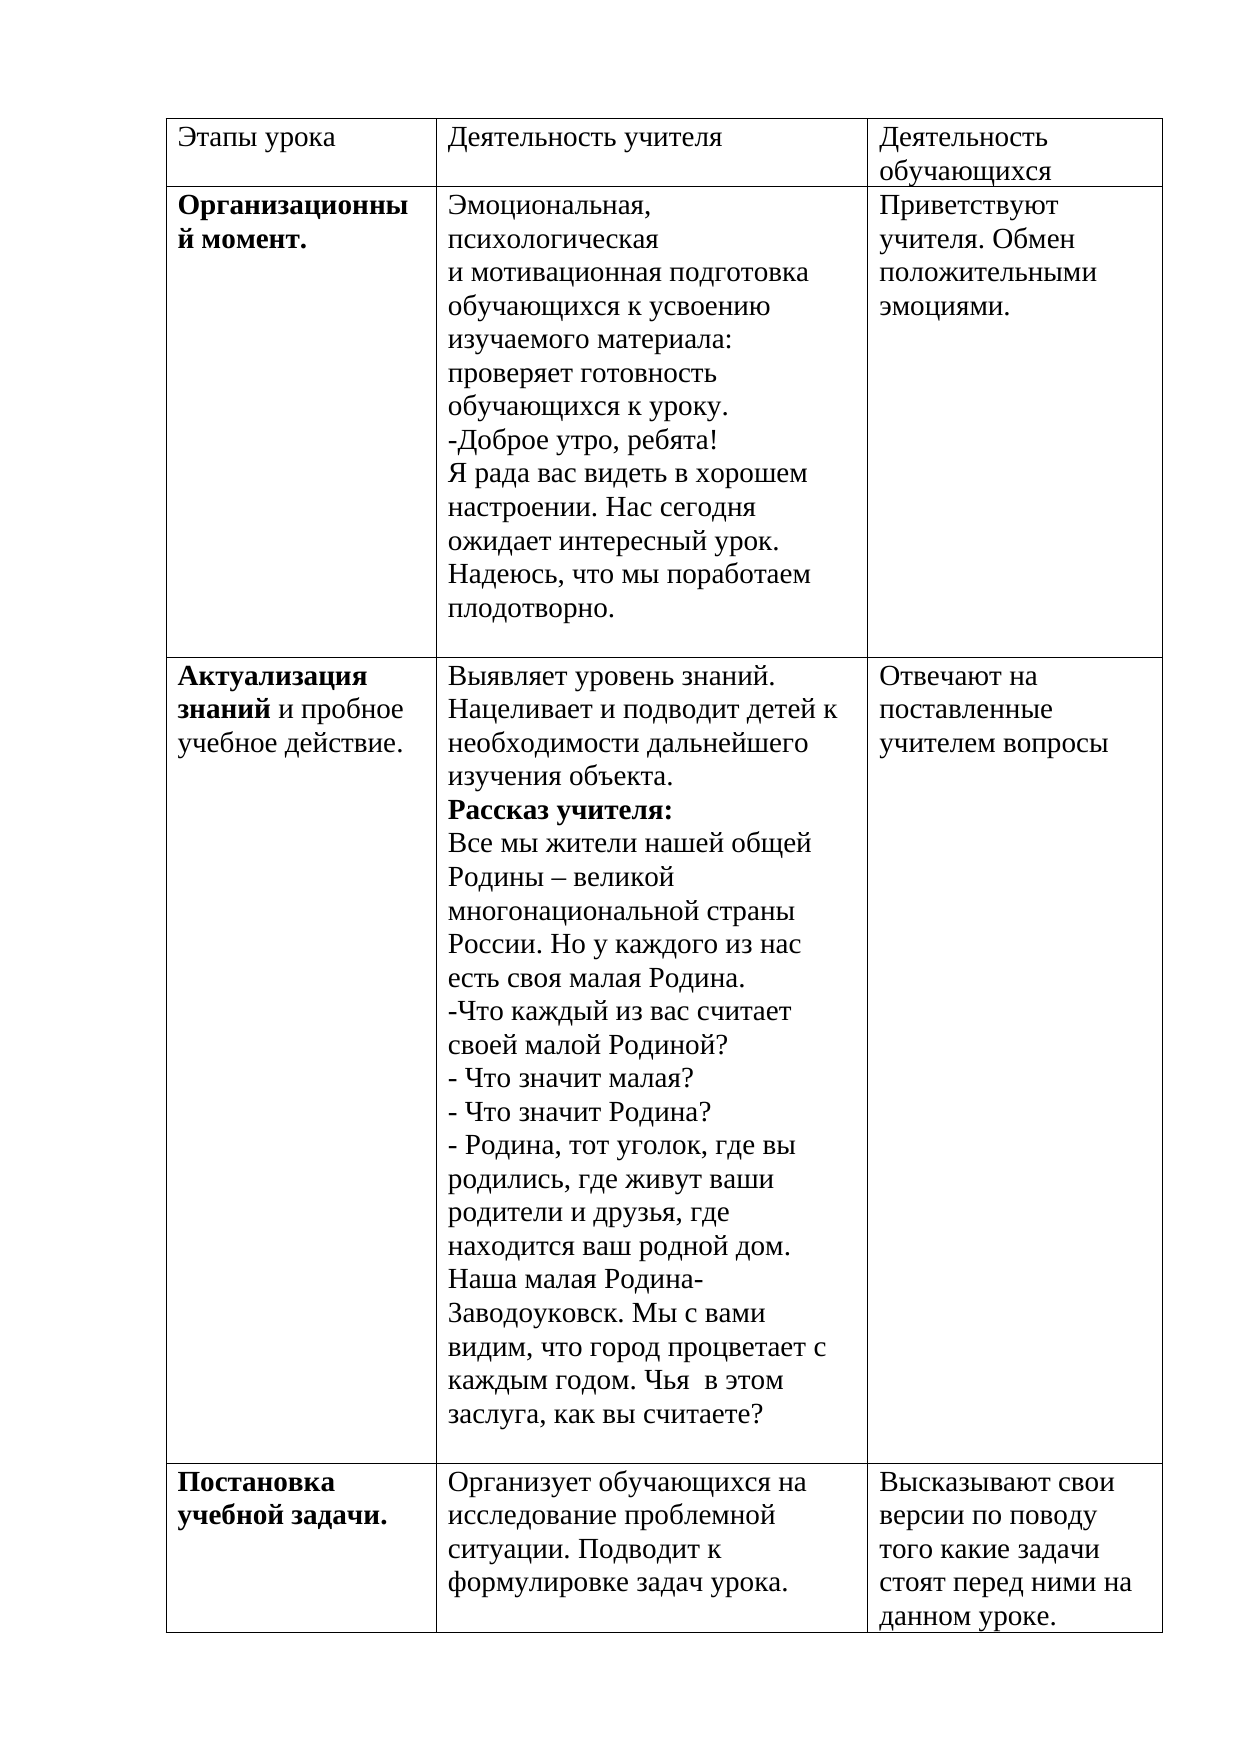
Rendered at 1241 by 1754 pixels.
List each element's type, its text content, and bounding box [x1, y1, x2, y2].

table_cell Отвечают на поставленные учителем вопросы [868, 658, 1162, 1463]
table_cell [167, 1464, 436, 1632]
table_cell Организационный момент. [167, 187, 436, 657]
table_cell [437, 1464, 867, 1632]
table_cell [868, 1464, 1162, 1632]
table_header Этапы урока [167, 119, 436, 186]
table_cell Выявляет уровень знаний. Нацеливает и подводит детей к необходимости дальнейшего изучения объекта. Рассказ учителя: Все мы жители нашей общей Родины – великой многонациональной страны России. Но у каждого из нас есть своя малая Родина. -Что каждый из вас считает своей малой Родиной? - Что значит малая? - Что значит Родина? - Родина, тот уголок, где вы родились, где живут ваши родители и друзья, где находится ваш родной дом. Наша малая Родина-3аводоуковск. Мы с вами видим, что город процветает с каждым годом. Чья в этом заслуга, как вы считаете? [437, 658, 867, 1463]
table_header Деятельность обучающиxся [868, 119, 1162, 186]
table_cell Эмоциональная, психологическая и мотивационная подготовка обучающихся к усвоению изучаемого материала: проверяет готовность обучающихся к уроку. -Доброе утро, ребята! Я рада вас видеть в хорошем настроении. Нас сегодня ожидает интересный урок. Надеюсь, что мы поработаем плодотворно. [437, 187, 867, 657]
table_header Деятельность учителя [437, 119, 867, 186]
table_cell Актуализация знаний и пробное учебное действие. [167, 658, 436, 1463]
table_cell Приветствуют учителя. Обмен положительными эмоциями. [868, 187, 1162, 657]
